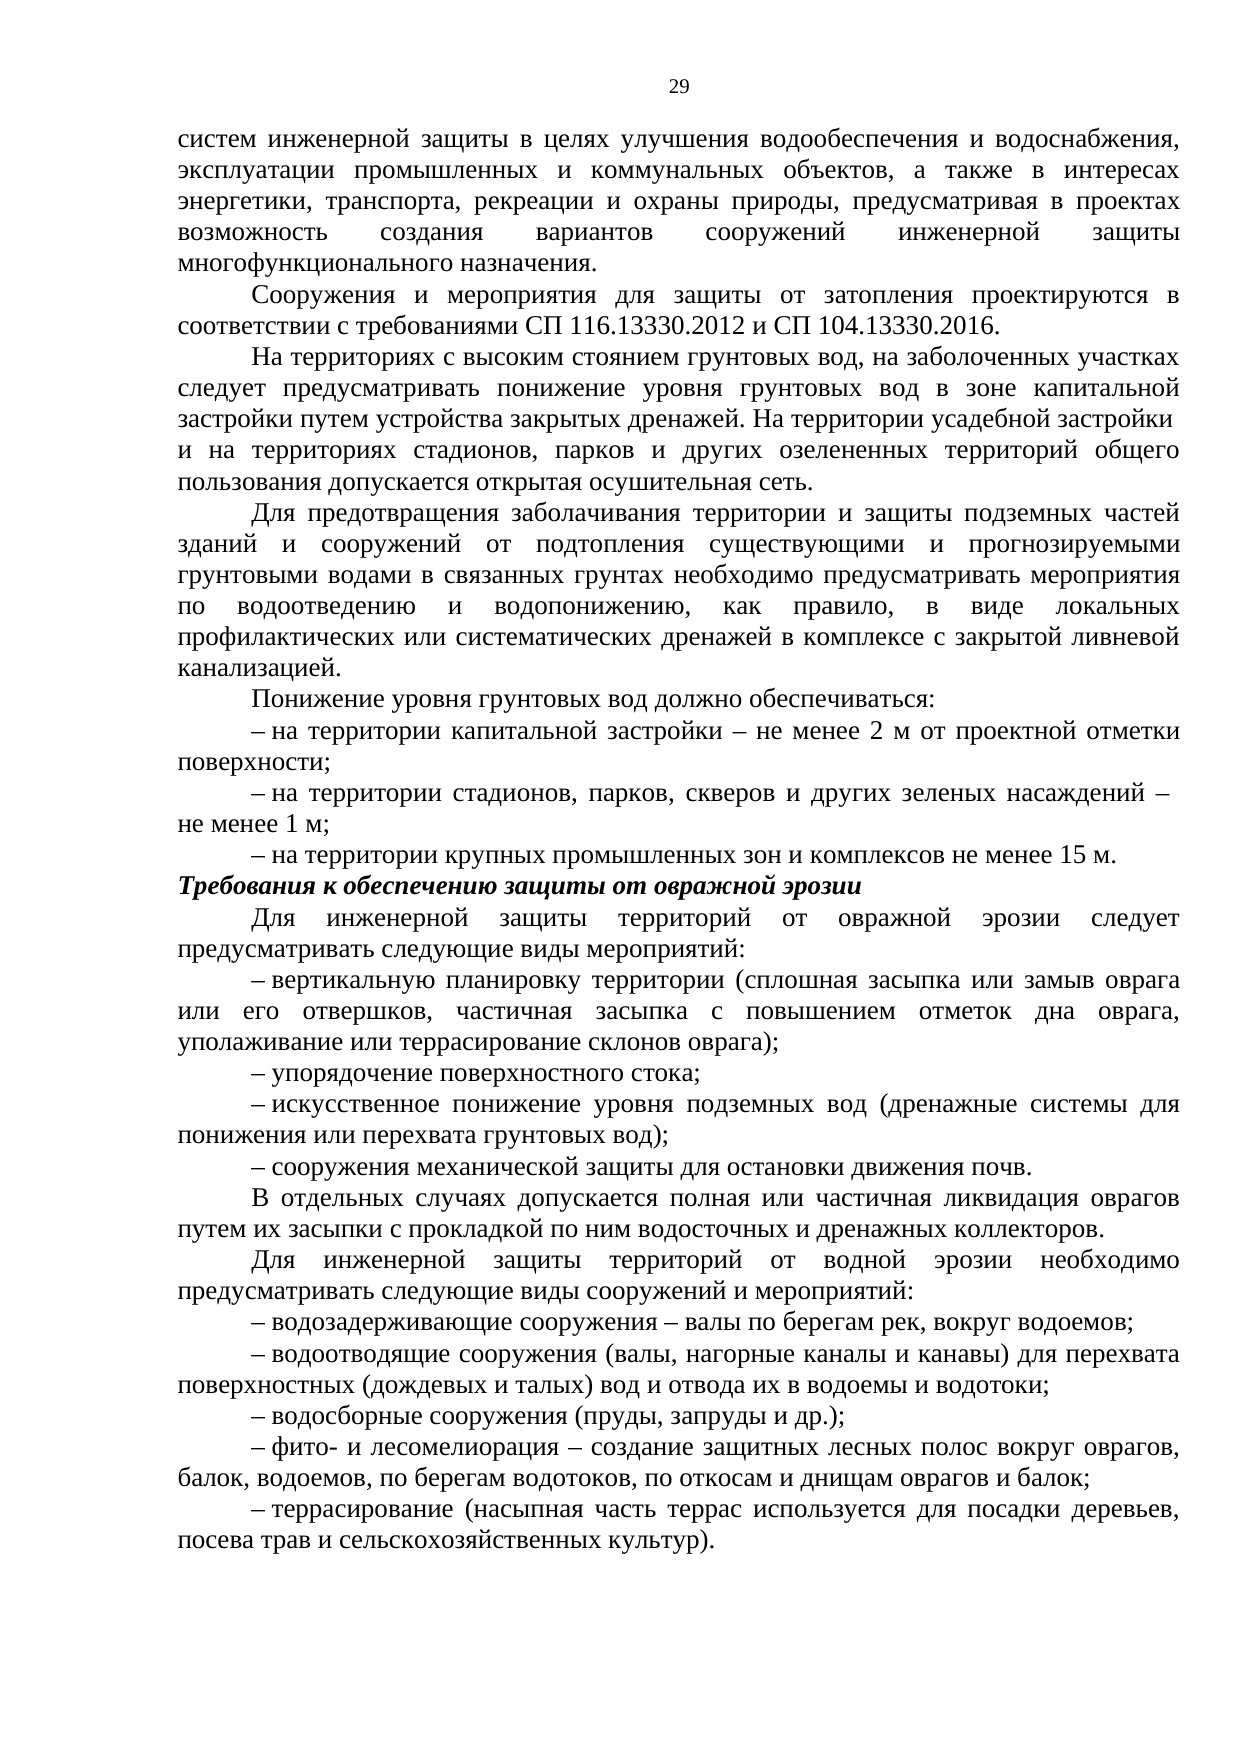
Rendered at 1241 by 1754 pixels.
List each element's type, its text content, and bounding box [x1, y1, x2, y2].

list террасирование (насыпная часть террас используется для посадки деревьев, посева трав и сельскохозяйственных культур). [177, 1492, 1181, 1555]
text В отдельных случаях допускается полная или частичная ликвидация оврагов путем их засыпки с прокладкой по ним водосточных и дренажных коллекторов. [177, 1181, 1181, 1243]
list на территории капитальной застройки – не менее 2 м от проектной отметки поверхности; [177, 714, 1181, 776]
text Для инженерной защиты территорий от водной эрозии необходимо предусматривать следующие виды сооружений и мероприятий: [177, 1243, 1181, 1306]
text Для предотвращения заболачивания территории и защиты подземных частей зданий и сооружений от подтопления существующими и прогнозируемыми грунтовыми водами в связанных грунтах необходимо предусматривать мероприятия по водоотведению и водопонижению, как правило, в виде локальных профилактических или систематических дренажей в комплексе с закрытой ливневой канализацией. [177, 496, 1181, 683]
text Понижение уровня грунтовых вод должно обеспечиваться: [177, 683, 1181, 714]
text Сооружения и мероприятия для защиты от затопления проектируются в соответствии с требованиями СП 116.13330.2012 и СП 104.13330.2016. [177, 278, 1181, 340]
list водоотводящие сооружения (валы, нагорные каналы и канавы) для перехвата поверхностных (дождевых и талых) вод и отвода их в водоемы и водотоки; [177, 1337, 1181, 1399]
list упорядочение поверхностного стока; [177, 1056, 1181, 1087]
list фито- и лесомелиорация – создание защитных лесных полос вокруг оврагов, балок, водоемов, по берегам водотоков, по откосам и днищам оврагов и балок; [177, 1430, 1181, 1492]
list на территории стадионов, парков, скверов и других зеленых насаждений – не менее 1 м; [177, 776, 1181, 838]
list на территории крупных промышленных зон и комплексов не менее 15 м. [177, 838, 1181, 869]
text Для инженерной защиты территорий от овражной эрозии следует предусматривать следующие виды мероприятий: [177, 901, 1181, 963]
list искусственное понижение уровня подземных вод (дренажные системы для понижения или перехвата грунтовых вод); [177, 1087, 1181, 1150]
list водозадерживающие сооружения – валы по берегам рек, вокруг водоемов; [177, 1306, 1181, 1337]
subtitle Требования к обеспечению защиты от овражной эрозии [177, 869, 1181, 901]
text На территориях с высоким стоянием грунтовых вод, на заболоченных участках следует предусматривать понижение уровня грунтовых вод в зоне капитальной застройки путем устройства закрытых дренажей. На территории усадебной застройки и на территориях стадионов, парков и других озелененных территорий общего пользования допускается открытая осушительная сеть. [177, 340, 1181, 496]
list вертикальную планировку территории (сплошная засыпка или замыв оврага или его отвершков, частичная засыпка с повышением отметок дна оврага, уполаживание или террасирование склонов оврага); [177, 963, 1181, 1056]
list сооружения механической защиты для остановки движения почв. [177, 1150, 1181, 1181]
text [177, 122, 1181, 278]
list водосборные сооружения (пруды, запруды и др.); [177, 1399, 1181, 1430]
